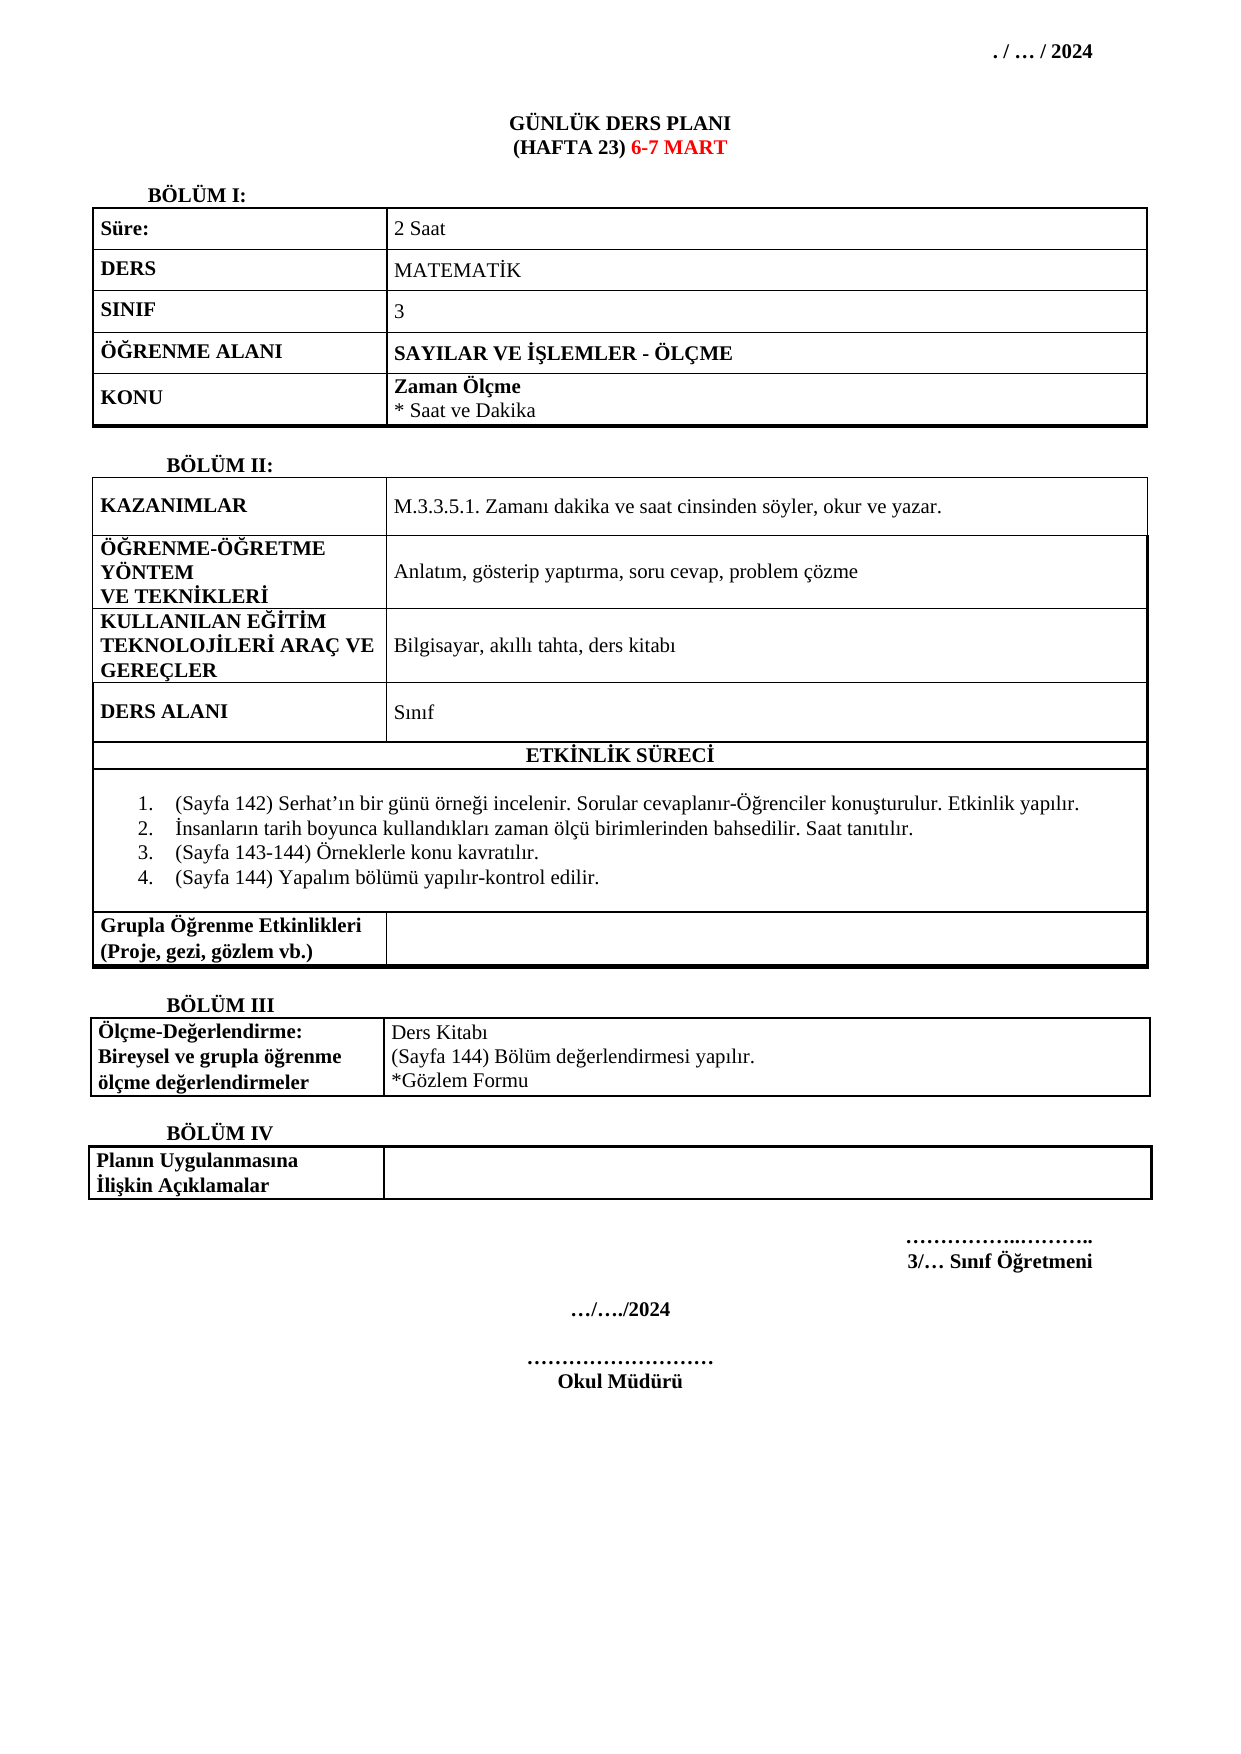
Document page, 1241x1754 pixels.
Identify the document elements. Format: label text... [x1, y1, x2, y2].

text . / … / 2024 [148, 39, 1093, 63]
text BÖLÜM I: [148, 183, 1093, 207]
text BÖLÜM II: [148, 452, 1093, 477]
table_cell Sınıf [387, 683, 1146, 741]
table_cell (Sayfa 142) Serhat’ın bir günü örneği incelenir. Sorular cevaplanır-Öğrenciler konuşturulur. Etkinlik yapılır. İnsanların tarih boyunca kullandıkları zaman ölçü birimlerinden bahsedilir. Saat tanıtılır. (Sayfa 143-144) Örneklerle konu kavratılır. (Sayfa 144) Yapalım bölümü yapılır-kontrol edilir. [94, 770, 1146, 911]
table_cell Bilgisayar, akıllı tahta, ders kitabı [387, 609, 1146, 682]
text GÜNLÜK DERS PLANI [148, 111, 1093, 135]
table_cell [387, 913, 1146, 964]
table_cell SAYILAR VE İŞLEMLER - ÖLÇME [388, 333, 1146, 373]
table_cell DERS [94, 250, 386, 290]
table_cell ETKİNLİK SÜRECİ [94, 743, 1146, 768]
table_cell ÖĞRENME-ÖĞRETME YÖNTEM VE TEKNİKLERİ [93, 536, 386, 608]
table_cell Anlatım, gösterip yaptırma, soru cevap, problem çözme [387, 536, 1146, 608]
text ……………………… [148, 1345, 1093, 1369]
table_cell ÖĞRENME ALANI [94, 333, 386, 373]
table_header Süre: [94, 209, 386, 249]
table_header 2 Saat [388, 209, 1146, 249]
table_cell Zaman Ölçme * Saat ve Dakika [388, 374, 1146, 424]
table_header [385, 1148, 1150, 1198]
text ……………..……….. [148, 1224, 1093, 1248]
table_cell 3 [388, 291, 1146, 331]
table_cell KONU [94, 374, 386, 424]
table_cell KULLANILAN EĞİTİM TEKNOLOJİLERİ ARAÇ VE GEREÇLER [93, 609, 386, 682]
table_header KAZANIMLAR [93, 478, 386, 535]
table_cell MATEMATİK [388, 250, 1146, 290]
table_cell Grupla Öğrenme Etkinlikleri (Proje, gezi, gözlem vb.) [94, 913, 386, 964]
table_cell SINIF [94, 291, 386, 331]
text Okul Müdürü [148, 1369, 1093, 1393]
text (HAFTA 23) 6-7 MART [148, 135, 1093, 159]
table_header Ölçme-Değerlendirme: Bireysel ve grupla öğrenme ölçme değerlendirmeler [92, 1019, 383, 1095]
text …/…./2024 [148, 1297, 1093, 1321]
table_header M.3.3.5.1. Zamanı dakika ve saat cinsinden söyler, okur ve yazar. [387, 478, 1147, 535]
table_cell DERS ALANI [94, 683, 386, 741]
text 3/… Sınıf Öğretmeni [148, 1248, 1093, 1273]
subtitle BÖLÜM IV [148, 1121, 1093, 1145]
table_header Planın Uygulanmasına İlişkin Açıklamalar [90, 1148, 383, 1198]
table_header Ders Kitabı (Sayfa 144) Bölüm değerlendirmesi yapılır. *Gözlem Formu [385, 1019, 1149, 1095]
subtitle BÖLÜM III [148, 993, 1093, 1017]
